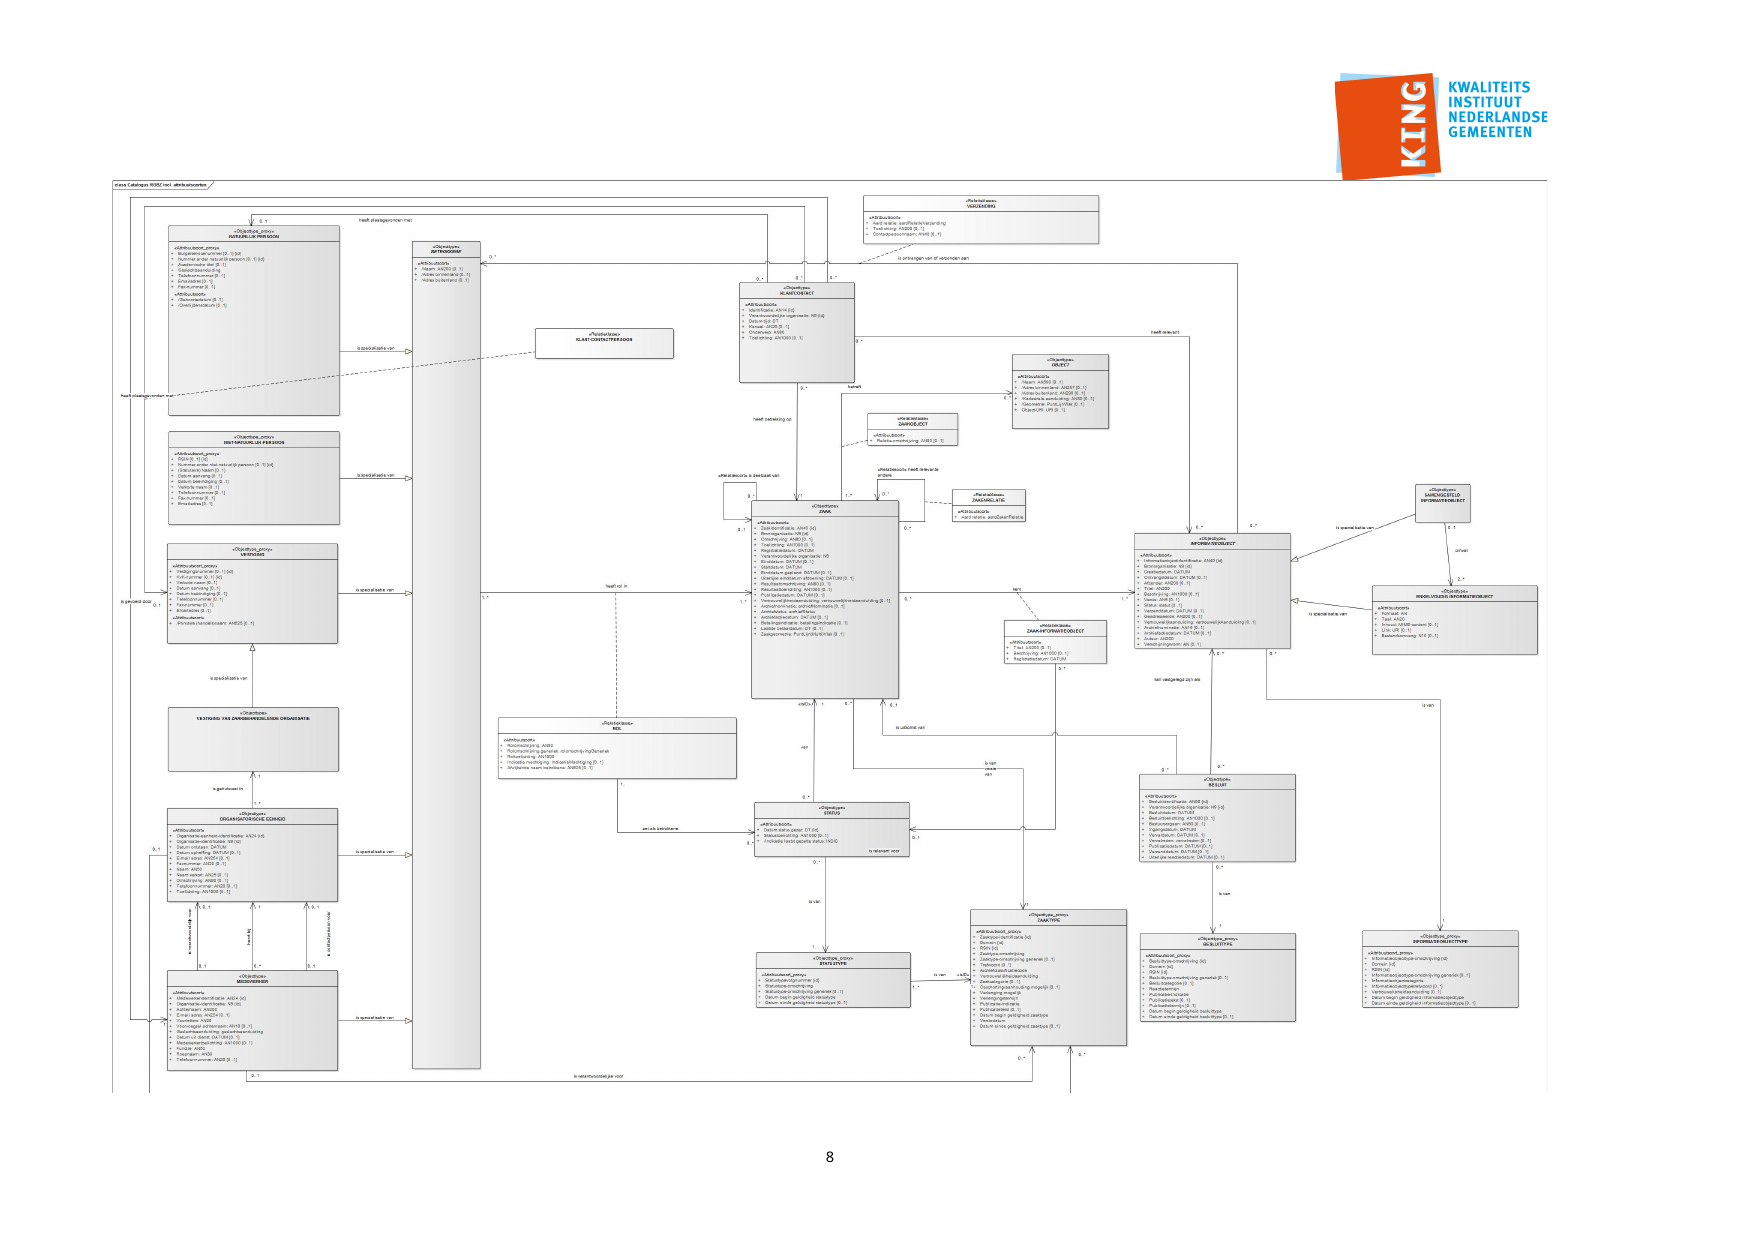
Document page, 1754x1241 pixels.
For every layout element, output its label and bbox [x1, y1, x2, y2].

picture [112, 73, 1548, 1093]
